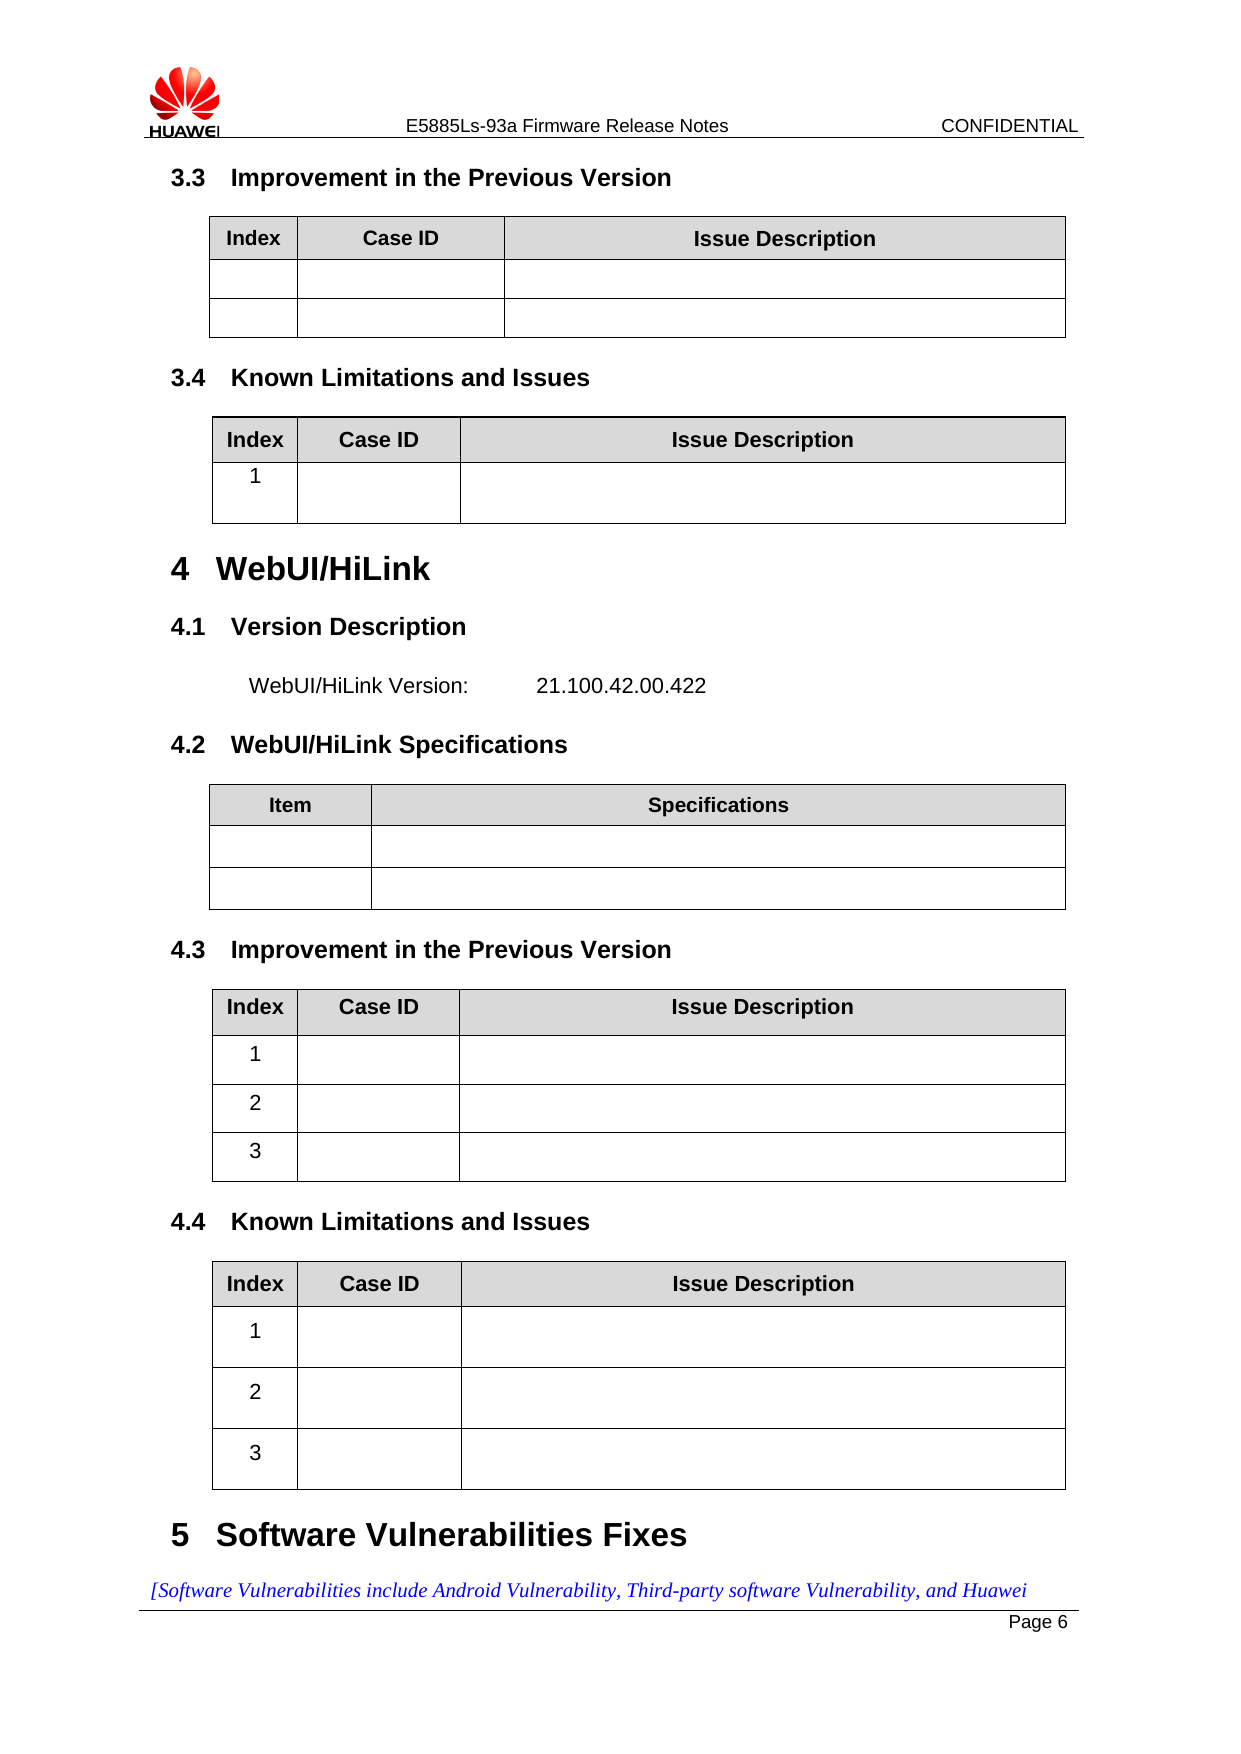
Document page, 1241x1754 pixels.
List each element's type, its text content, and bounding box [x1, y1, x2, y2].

table_header Case ID [298, 217, 504, 259]
table_cell 3 [213, 1429, 297, 1489]
table_header Issue Description [460, 990, 1065, 1035]
table_cell [210, 299, 297, 337]
subtitle Improvement in the Previous Version [171, 935, 1090, 963]
table_cell [298, 1307, 461, 1367]
table_header Case ID [298, 990, 459, 1035]
table_cell [298, 463, 460, 523]
table_cell [210, 260, 297, 298]
table_cell 1 [213, 1307, 297, 1367]
table_cell [298, 1368, 461, 1428]
table_header Issue Description [461, 418, 1065, 462]
table_cell 2 [213, 1368, 297, 1428]
table_header Case ID [298, 1262, 461, 1306]
table_cell [298, 1036, 459, 1084]
table_header WebUI/HiLink Version: [238, 666, 525, 705]
subtitle WebUI/HiLink [171, 549, 1090, 587]
table_header Case ID [298, 418, 460, 462]
subtitle Version Description [171, 612, 1090, 641]
table_cell 3 [213, 1133, 297, 1181]
subtitle Known Limitations and Issues [171, 1207, 1090, 1236]
table_header Index [213, 418, 297, 462]
table_cell [298, 1429, 461, 1489]
table_cell [462, 1368, 1065, 1428]
table_cell 1 [213, 1036, 297, 1084]
table_header Issue Description [505, 217, 1065, 259]
picture [150, 67, 220, 137]
table_header Issue Description [462, 1262, 1065, 1306]
table_cell 2 [213, 1085, 297, 1132]
table_header Specifications [372, 785, 1065, 825]
subtitle WebUI/HiLink Specifications [171, 730, 1090, 759]
subtitle Software Vulnerabilities Fixes [171, 1515, 1090, 1553]
table_cell 1 [213, 463, 297, 523]
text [150, 1578, 1090, 1602]
table_header 21.100.42.00.422 [525, 666, 912, 705]
table_cell [505, 260, 1065, 298]
table_cell [210, 868, 371, 909]
table_header Index [213, 990, 297, 1035]
table_header Item [210, 785, 371, 825]
subtitle Known Limitations and Issues [171, 363, 1090, 391]
table_cell [372, 868, 1065, 909]
table_cell [298, 299, 504, 337]
table_cell [461, 463, 1065, 523]
table_cell [462, 1429, 1065, 1489]
table_cell [460, 1036, 1065, 1084]
table_cell [298, 1133, 459, 1181]
table_cell [372, 826, 1065, 867]
table_header Index [213, 1262, 297, 1306]
table_cell [298, 1085, 459, 1132]
table_cell [460, 1133, 1065, 1181]
table_cell [462, 1307, 1065, 1367]
table_cell [505, 299, 1065, 337]
subtitle Improvement in the Previous Version [171, 162, 1090, 191]
table_cell [298, 260, 504, 298]
table_header Index [210, 217, 297, 259]
table_cell [210, 826, 371, 867]
table_cell [460, 1085, 1065, 1132]
